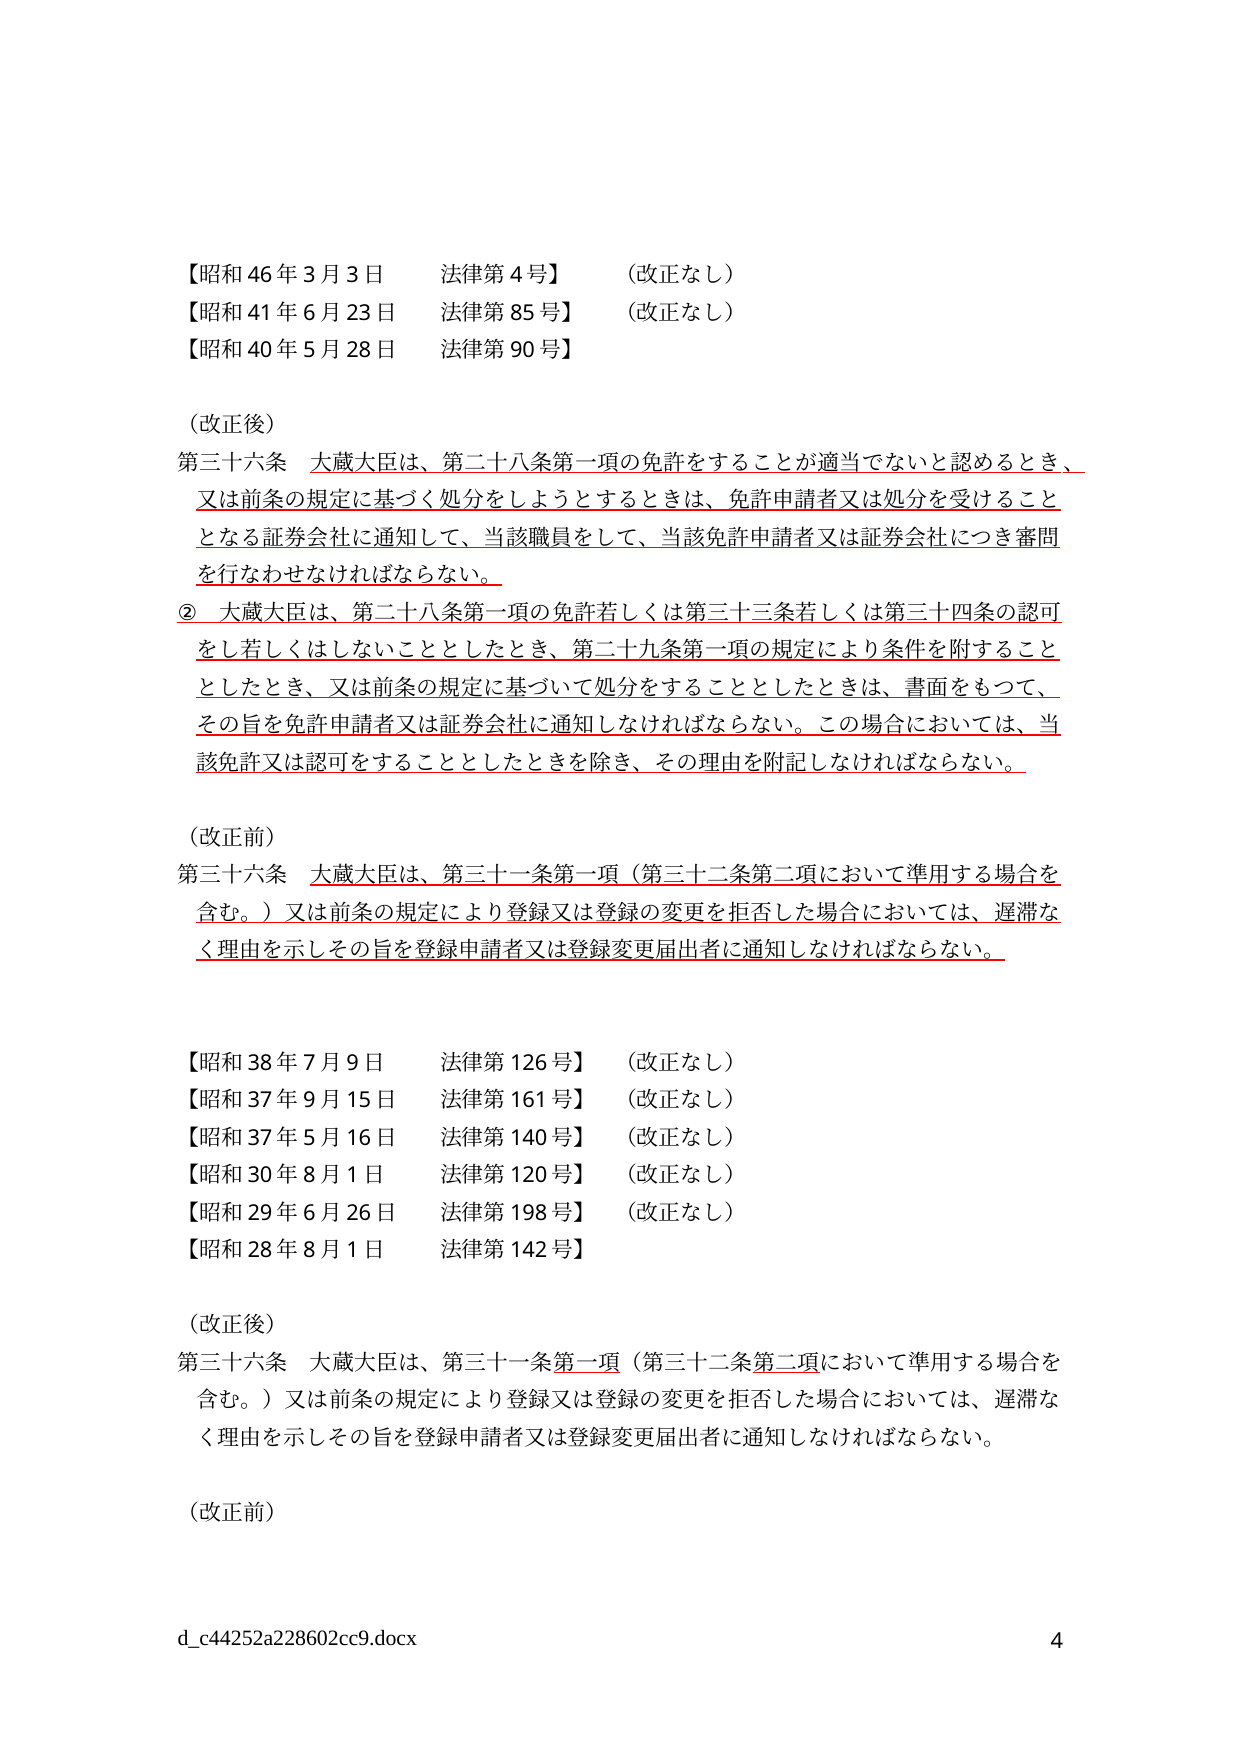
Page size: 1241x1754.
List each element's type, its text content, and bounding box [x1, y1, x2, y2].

text 【昭和37年9月15日 法律第161号】 （改正なし） [177, 1079, 1063, 1117]
text （改正前） [177, 1492, 1063, 1529]
text 【昭和30年8月1日 法律第120号】 （改正なし） [177, 1154, 1063, 1192]
text 【昭和46年3月3日 法律第4号】 （改正なし） [177, 254, 1063, 292]
text （改正後） [177, 404, 1063, 442]
text 第三十六条 大蔵大臣は、第三十一条第一項（第三十二条第二項において準用する場合を含む。）又は前条の規定により登録又は登録の変更を拒否した場合においては、遅滞なく理由を示しその旨を登録申請者又は登録変更届出者に通知しなければならない。 [177, 854, 1063, 967]
text 【昭和37年5月16日 法律第140号】 （改正なし） [177, 1117, 1063, 1154]
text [177, 442, 1063, 592]
text 【昭和28年8月1日 法律第142号】 [177, 1229, 1063, 1267]
text 【昭和38年7月9日 法律第126号】 （改正なし） [177, 1042, 1063, 1079]
text 【昭和40年5月28日 法律第90号】 [177, 329, 1063, 367]
text （改正後） [177, 1304, 1063, 1342]
text ② 大蔵大臣は、第二十八条第一項の免許若しくは第三十三条若しくは第三十四条の認可をし若しくはしないこととしたとき、第二十九条第一項の規定により条件を附することとしたとき、又は前条の規定に基づいて処分をすることとしたときは、書面をもつて、その旨を免許申請者又は証券会社に通知しなければならない。この場合においては、当該免許又は認可をすることとしたときを除き、その理由を附記しなければならない。 [177, 592, 1063, 779]
text （改正前） [177, 817, 1063, 854]
text 第三十六条 大蔵大臣は、第三十一条第一項（第三十二条第二項において準用する場合を含む。）又は前条の規定により登録又は登録の変更を拒否した場合においては、遅滞なく理由を示しその旨を登録申請者又は登録変更届出者に通知しなければならない。 [177, 1342, 1063, 1454]
text 【昭和41年6月23日 法律第85号】 （改正なし） [177, 292, 1063, 329]
text 【昭和29年6月26日 法律第198号】 （改正なし） [177, 1192, 1063, 1229]
